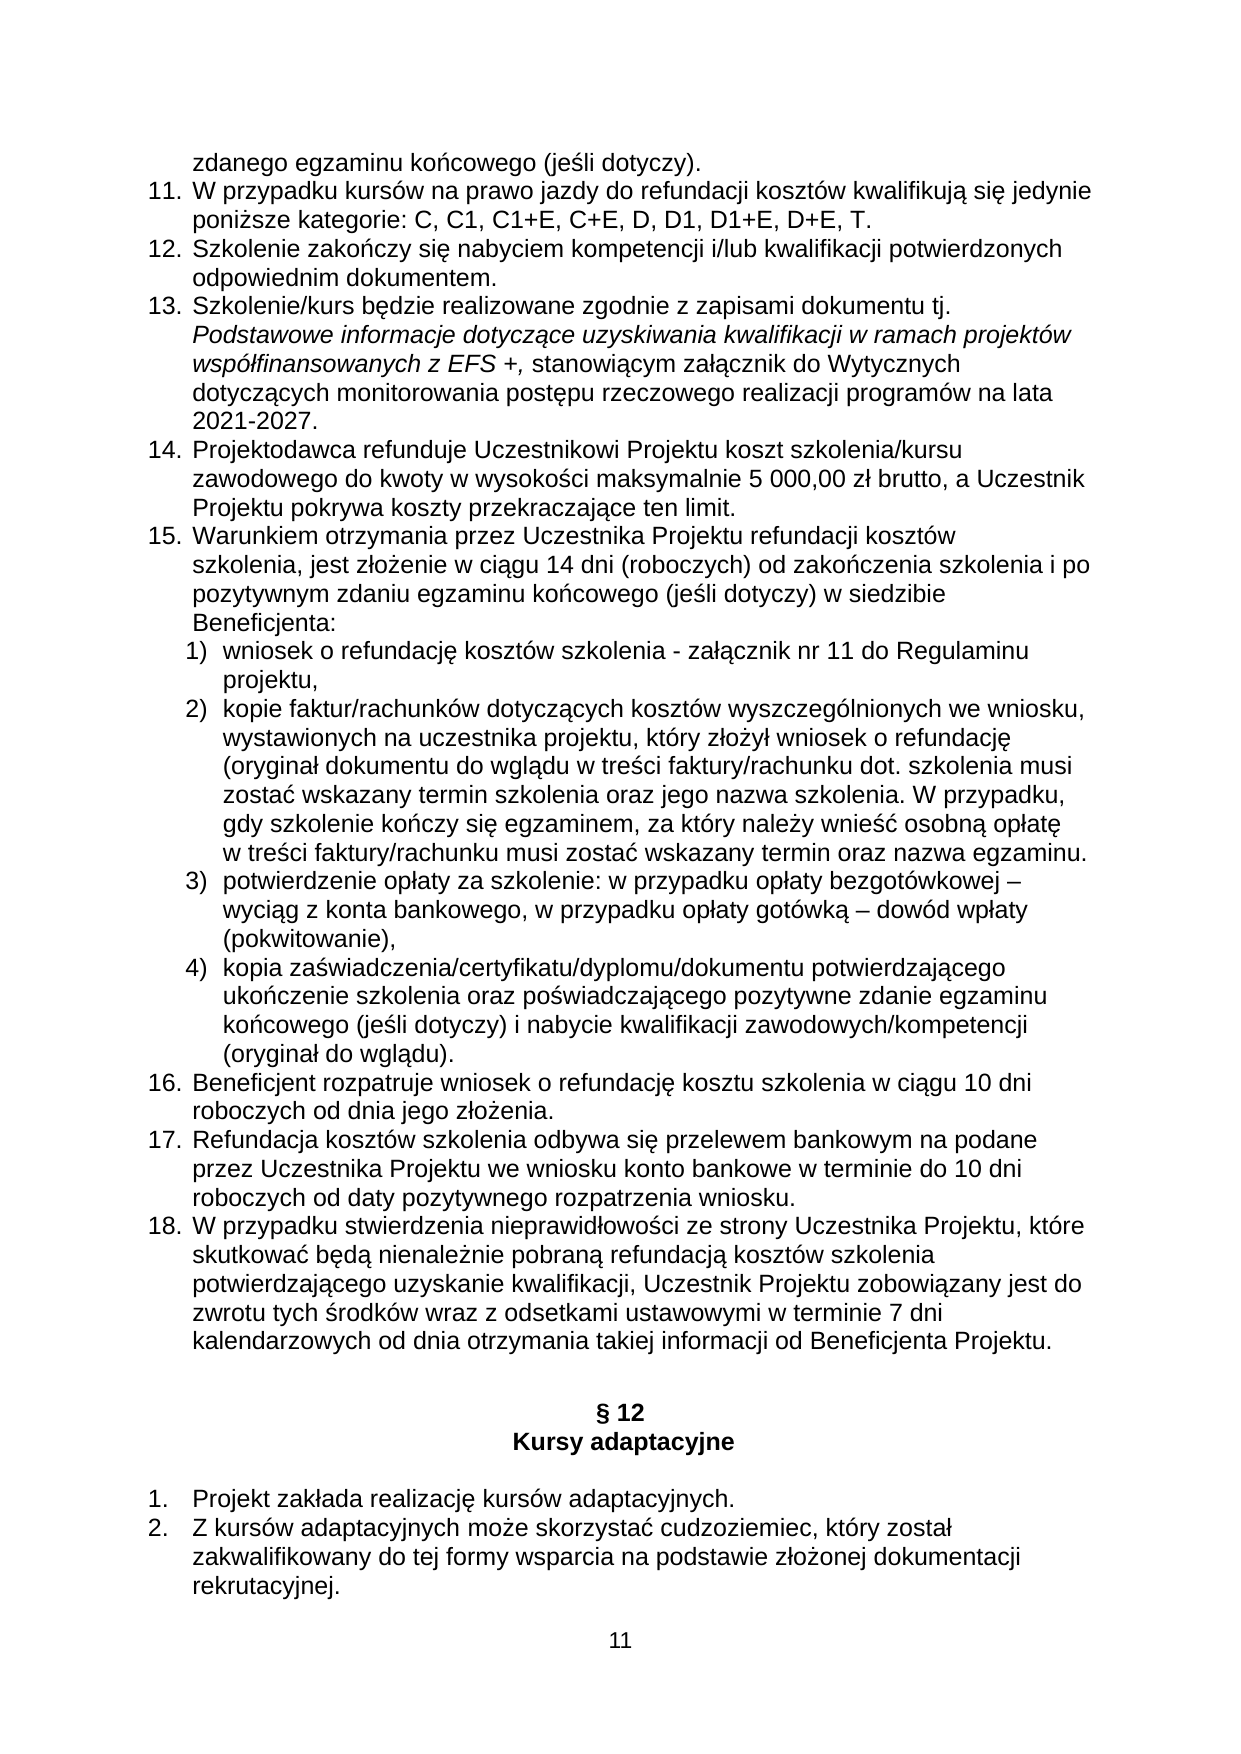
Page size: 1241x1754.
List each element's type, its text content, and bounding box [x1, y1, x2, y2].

list Szkolenie zakończy się nabyciem kompetencji i/lub kwalifikacji potwierdzonych odpowiednim dokumentem. [148, 234, 1093, 291]
list Projektodawca refunduje Uczestnikowi Projektu koszt szkolenia/kursu zawodowego do kwoty w wysokości maksymalnie 5 000,00 zł brutto, a Uczestnik Projektu pokrywa koszty przekraczające ten limit. [148, 435, 1093, 521]
text Kursy adaptacyjne [154, 1427, 1093, 1456]
list wystawionych na uczestnika projektu, który złożył wniosek o refundację (oryginał dokumentu do wglądu w treści faktury/rachunku dot. szkolenia musi zostać wskazany termin szkolenia oraz jego nazwa szkolenia. W przypadku, gdy szkolenie kończy się egzaminem, za który należy wnieść osobną opłatę w treści faktury/rachunku musi zostać wskazany termin oraz nazwa egzaminu. [223, 723, 1093, 866]
text § 12 [148, 1398, 1093, 1427]
list W przypadku kursów na prawo jazdy do refundacji kosztów kwalifikują się jedynie [148, 176, 1093, 205]
list Refundacja kosztów szkolenia odbywa się przelewem bankowym na podane przez Uczestnika Projektu we wniosku konto bankowe w terminie do 10 dni roboczych od daty pozytywnego rozpatrzenia wniosku. [148, 1125, 1093, 1211]
text zdanego egzaminu końcowego (jeśli dotyczy). [192, 148, 1093, 176]
list Beneficjent rozpatruje wniosek o refundację kosztu szkolenia w ciągu 10 dni roboczych od dnia jego złożenia. [148, 1068, 1093, 1125]
list kopia zaświadczenia/certyfikatu/dyplomu/dokumentu potwierdzającego ukończenie szkolenia oraz poświadczającego pozytywne zdanie egzaminu końcowego (jeśli dotyczy) i nabycie kwalifikacji zawodowych/kompetencji (oryginał do wglądu). [185, 953, 1093, 1068]
list kopie faktur/rachunków dotyczących kosztów wyszczególnionych we wniosku, [185, 694, 1093, 723]
list szkolenia, jest złożenie w ciągu 14 dni (roboczych) od zakończenia szkolenia i po pozytywnym zdaniu egzaminu końcowego (jeśli dotyczy) w siedzibie Beneficjenta: [148, 550, 1093, 636]
list Warunkiem otrzymania przez Uczestnika Projektu refundacji kosztów [148, 521, 1093, 550]
text poniższe kategorie: C, C1, C1+E, C+E, D, D1, D1+E, D+E, T. [148, 205, 1093, 234]
list Szkolenie/kurs będzie realizowane zgodnie z zapisami dokumentu tj. Podstawowe informacje dotyczące uzyskiwania kwalifikacji w ramach projektów współfinansowanych z EFS +, stanowiącym załącznik do Wytycznych dotyczących monitorowania postępu rzeczowego realizacji programów na lata 2021-2027. [148, 291, 1093, 435]
list potwierdzenie opłaty za szkolenie: w przypadku opłaty bezgotówkowej – wyciąg z konta bankowego, w przypadku opłaty gotówką – dowód wpłaty (pokwitowanie), [185, 866, 1093, 953]
list Z kursów adaptacyjnych może skorzystać cudzoziemiec, który został zakwalifikowany do tej formy wsparcia na podstawie złożonej dokumentacji rekrutacyjnej. [148, 1513, 1093, 1599]
list Projekt zakłada realizację kursów adaptacyjnych. [148, 1484, 1093, 1513]
list wniosek o refundację kosztów szkolenia - załącznik nr 11 do Regulaminu projektu, [185, 636, 1093, 694]
list W przypadku stwierdzenia nieprawidłowości ze strony Uczestnika Projektu, które skutkować będą nienależnie pobraną refundacją kosztów szkolenia potwierdzającego uzyskanie kwalifikacji, Uczestnik Projektu zobowiązany jest do zwrotu tych środków wraz z odsetkami ustawowymi w terminie 7 dni kalendarzowych od dnia otrzymania takiej informacji od Beneficjenta Projektu. [148, 1211, 1093, 1355]
